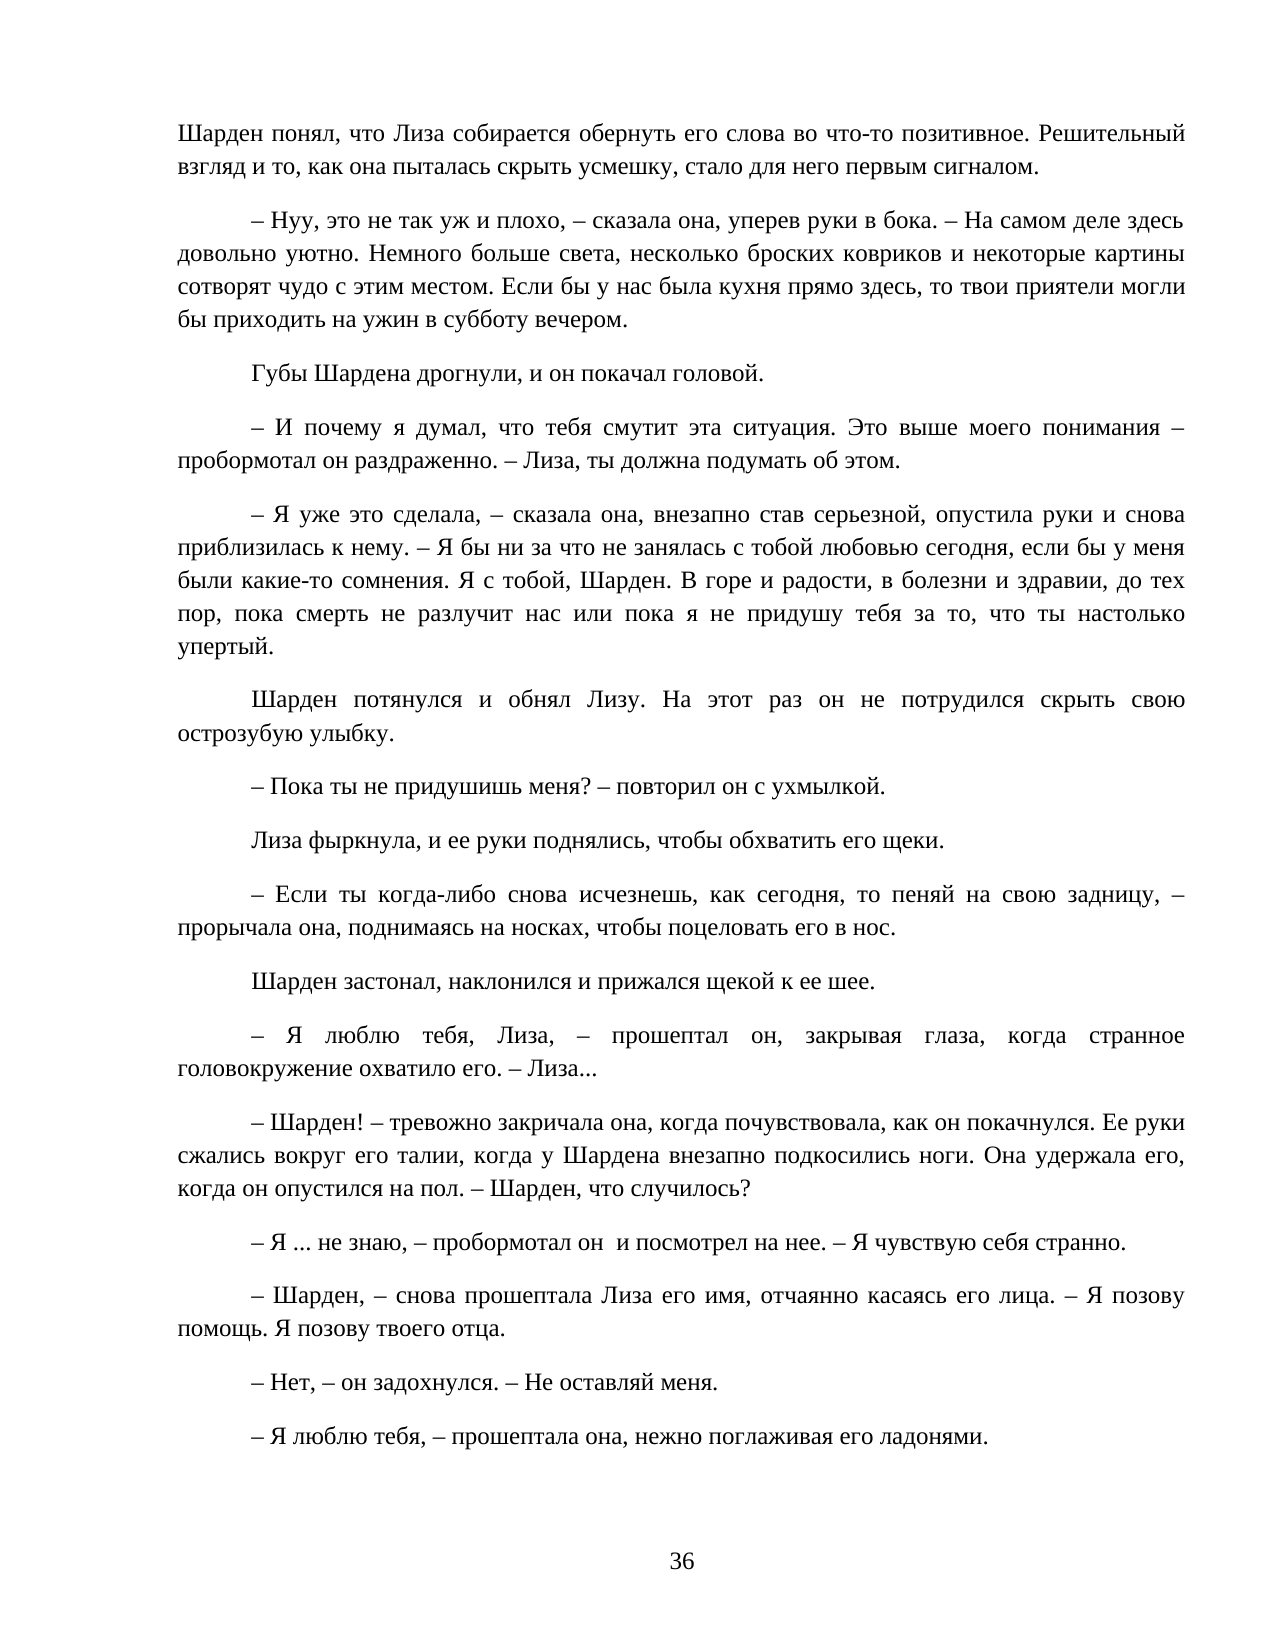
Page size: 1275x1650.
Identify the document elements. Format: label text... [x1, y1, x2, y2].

text – Если ты когда-либо снова исчезнешь, как сегодня, то пеняй на свою задницу, – прорычала она, поднимаясь на носках, чтобы поцеловать его в нос. [177, 879, 1186, 941]
text – Нет, – он задохнулся. – Не оставляй меня. [177, 1367, 1186, 1396]
text Губы Шардена дрогнули, и он покачал головой. [177, 358, 1186, 387]
text – Я ... не знаю, – пробормотал он и посмотрел на нее. – Я чувствую себя странно. [177, 1227, 1186, 1255]
text – Пока ты не придушишь меня? – повторил он с ухмылкой. [177, 771, 1186, 800]
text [177, 118, 1186, 180]
text – Шарден, – снова прошептала Лиза его имя, отчаянно касаясь его лица. – Я позову помощь. Я позову твоего отца. [177, 1281, 1186, 1342]
text Шарден потянулся и обнял Лизу. На этот раз он не потрудился скрыть свою острозубую улыбку. [177, 684, 1186, 746]
text – Шарден! – тревожно закричала она, когда почувствовала, как он покачнулся. Ее руки сжались вокруг его талии, когда у Шардена внезапно подкосились ноги. Она удержала его, когда он опустился на пол. – Шарден, что случилось? [177, 1107, 1186, 1202]
text – Нуу, это не так уж и плохо, – сказала она, уперев руки в бока. – На самом деле здесь довольно уютно. Немного больше света, несколько броских ковриков и некоторые картины сотворят чудо с этим местом. Если бы у нас была кухня прямо здесь, то твои приятели могли бы приходить на ужин в субботу вечером. [177, 205, 1186, 333]
text – Я люблю тебя, Лиза, – прошептал он, закрывая глаза, когда странное головокружение охватило его. – Лиза... [177, 1020, 1186, 1082]
text – Я уже это сделала, – сказала она, внезапно став серьезной, опустила руки и снова приблизилась к нему. – Я бы ни за что не занялась с тобой любовью сегодня, если бы у меня были какие-то сомнения. Я с тобой, Шарден. В горе и радости, в болезни и здравии, до тех пор, пока смерть не разлучит нас или пока я не придушу тебя за то, что ты настолько упертый. [177, 499, 1186, 659]
text – И почему я думал, что тебя смутит эта ситуация. Это выше моего понимания – пробормотал он раздраженно. – Лиза, ты должна подумать об этом. [177, 412, 1186, 473]
text Шарден застонал, наклонился и прижался щекой к ее шее. [177, 966, 1186, 995]
text Лиза фыркнула, и ее руки поднялись, чтобы обхватить его щеки. [177, 825, 1186, 854]
text – Я люблю тебя, – прошептала она, нежно поглаживая его ладонями. [177, 1421, 1186, 1450]
